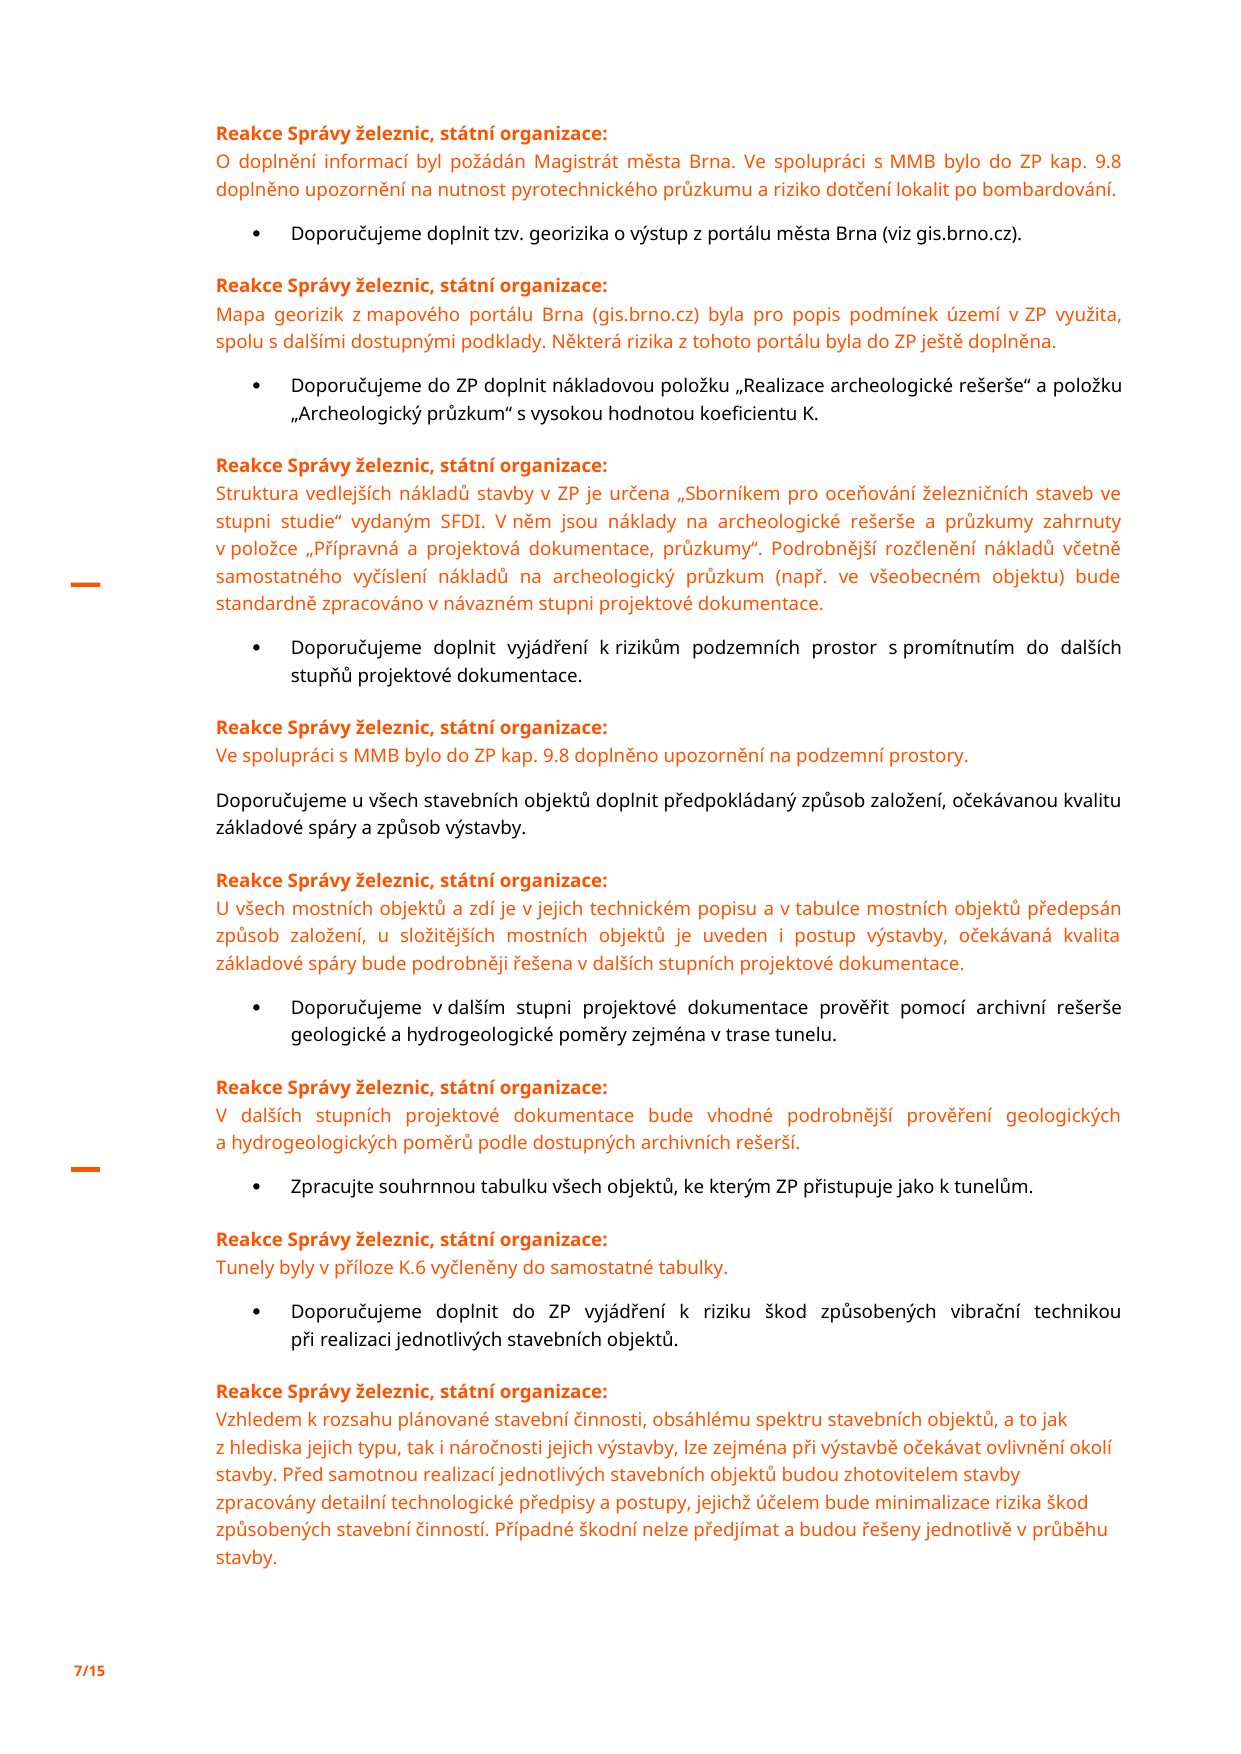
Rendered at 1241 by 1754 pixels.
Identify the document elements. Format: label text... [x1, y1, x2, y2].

text Doporučujeme u všech stavebních objektů doplnit předpokládaný způsob založení, očekávanou kvalitu základové spáry a způsob výstavby. [216, 787, 1122, 840]
subtitle Reakce Správy železnic, státní organizace: [216, 1226, 1122, 1252]
text Vzhledem k rozsahu plánované stavební činnosti, obsáhlému spektru stavebních objektů, a to jak z hlediska jejich typu, tak i náročnosti jejich výstavby, lze zejména při výstavbě očekávat ovlivnění okolí stavby. Před samotnou realizací jednotlivých stavebních objektů budou zhotovitelem stavby zpracovány detailní technologické předpisy a postupy, jejichž účelem bude minimalizace rizika škod způsobených stavební činností. Případné škodní nelze předjímat a budou řešeny jednotlivě v průběhu stavby. [216, 1406, 1122, 1569]
text Tunely byly v příloze K.6 vyčleněny do samostatné tabulky. [216, 1254, 1122, 1280]
list Doporučujeme doplnit vyjádření k rizikům podzemních prostor s promítnutím do dalších stupňů projektové dokumentace. [253, 635, 1122, 688]
subtitle Reakce Správy železnic, státní organizace: [216, 121, 1122, 146]
subtitle Reakce Správy železnic, státní organizace: [216, 1074, 1122, 1099]
text Mapa georizik z mapového portálu Brna (gis.brno.cz) byla pro popis podmínek území v ZP využita, spolu s dalšími dostupnými podklady. Některá rizika z tohoto portálu byla do ZP ještě doplněna. [216, 301, 1122, 354]
text Struktura vedlejších nákladů stavby v ZP je určena „Sborníkem pro oceňování železničních staveb ve stupni studie“ vydaným SFDI. V něm jsou náklady na archeologické rešerše a průzkumy zahrnuty v položce „Přípravná a projektová dokumentace, průzkumy“. Podrobnější rozčlenění nákladů včetně samostatného vyčíslení nákladů na archeologický průzkum (např. ve všeobecném objektu) bude standardně zpracováno v návazném stupni projektové dokumentace. [216, 481, 1122, 616]
text O doplnění informací byl požádán Magistrát města Brna. Ve spolupráci s MMB bylo do ZP kap. 9.8 doplněno upozornění na nutnost pyrotechnického průzkumu a riziko dotčení lokalit po bombardování. [216, 149, 1122, 202]
text U všech mostních objektů a zdí je v jejich technickém popisu a v tabulce mostních objektů předepsán způsob založení, u složitějších mostních objektů je uveden i postup výstavby, očekávaná kvalita základové spáry bude podrobněji řešena v dalších stupních projektové dokumentace. [216, 895, 1122, 975]
subtitle Reakce Správy železnic, státní organizace: [216, 1378, 1122, 1404]
text Ve spolupráci s MMB bylo do ZP kap. 9.8 doplněno upozornění na podzemní prostory. [216, 743, 1122, 768]
subtitle Reakce Správy železnic, státní organizace: [216, 452, 1122, 478]
list Doporučujeme doplnit do ZP vyjádření k riziku škod způsobených vibrační technikou při realizaci jednotlivých stavebních objektů. [253, 1298, 1122, 1351]
list Zpracujte souhrnnou tabulku všech objektů, ke kterým ZP přistupuje jako k tunelům. [253, 1174, 1122, 1199]
list Doporučujeme do ZP doplnit nákladovou položku „Realizace archeologické rešerše“ a položku „Archeologický průzkum“ s vysokou hodnotou koeficientu K. [253, 372, 1122, 426]
subtitle Reakce Správy železnic, státní organizace: [216, 273, 1122, 298]
list Doporučujeme doplnit tzv. georizika o výstup z portálu města Brna (viz gis.brno.cz). [253, 220, 1122, 246]
text V dalších stupních projektové dokumentace bude vhodné podrobnější prověření geologických a hydrogeologických poměrů podle dostupných archivních rešerší. [216, 1102, 1122, 1155]
list Doporučujeme v dalším stupni projektové dokumentace prověřit pomocí archivní rešerše geologické a hydrogeologické poměry zejména v trase tunelu. [253, 994, 1122, 1047]
subtitle Reakce Správy železnic, státní organizace: [216, 867, 1122, 892]
subtitle Reakce Správy železnic, státní organizace: [216, 715, 1122, 740]
